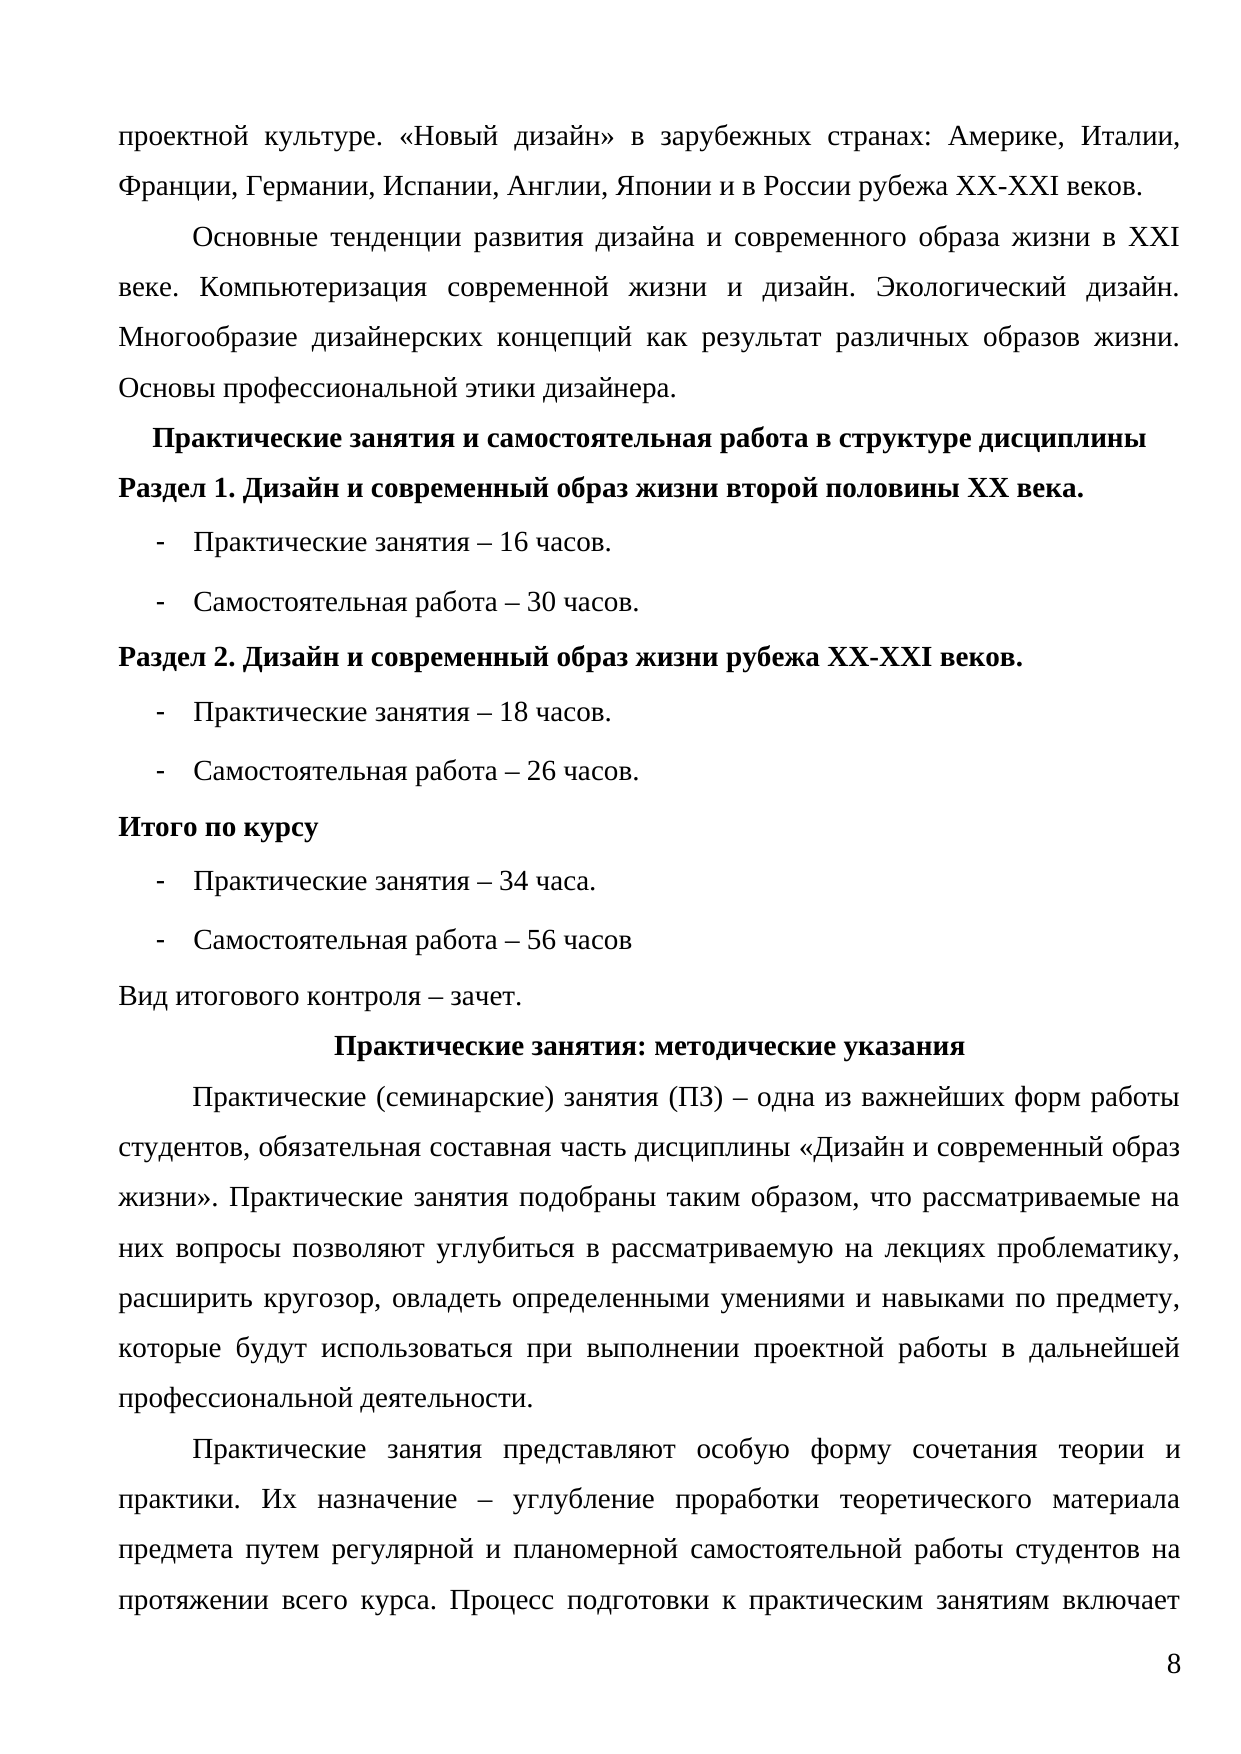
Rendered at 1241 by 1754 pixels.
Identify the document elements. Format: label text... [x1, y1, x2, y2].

text Вид итогового контроля – зачет. [118, 978, 1181, 1012]
list Самостоятельная работа – 30 часов. [156, 580, 1181, 620]
text Раздел 2. Дизайн и современный образ жизни рубежа XX-XXI веков. [118, 639, 1181, 673]
text Раздел 1. Дизайн и современный образ жизни второй половины XX века. [118, 470, 1181, 504]
text Практические (семинарские) занятия (ПЗ) – одна из важнейших форм работы студентов, обязательная составная часть дисциплины «Дизайн и современный образ жизни». Практические занятия подобраны таким образом, что рассматриваемые на них вопросы позволяют углубиться в рассматриваемую на лекциях проблематику, расширить кругозор, овладеть определенными умениями и навыками по предмету, которые будут использоваться при выполнении проектной работы в дальнейшей профессиональной деятельности. [118, 1079, 1181, 1414]
text Практические занятия: методические указания [118, 1028, 1181, 1062]
list Практические занятия – 34 часа. [156, 859, 1181, 899]
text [118, 1431, 1181, 1615]
list Практические занятия – 16 часов. [156, 521, 1181, 560]
list Самостоятельная работа – 56 часов [156, 919, 1181, 958]
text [118, 118, 1181, 202]
list Практические занятия – 18 часов. [156, 690, 1181, 729]
text Практические занятия и самостоятельная работа в структуре дисциплины [118, 420, 1181, 453]
text Основные тенденции развития дизайна и современного образа жизни в XXI веке. Компьютеризация современной жизни и дизайн. Экологический дизайн. Многообразие дизайнерских концепций как результат различных образов жизни. Основы профессиональной этики дизайнера. [118, 219, 1181, 403]
list Самостоятельная работа – 26 часов. [156, 749, 1181, 789]
text Итого по курсу [118, 809, 1181, 842]
